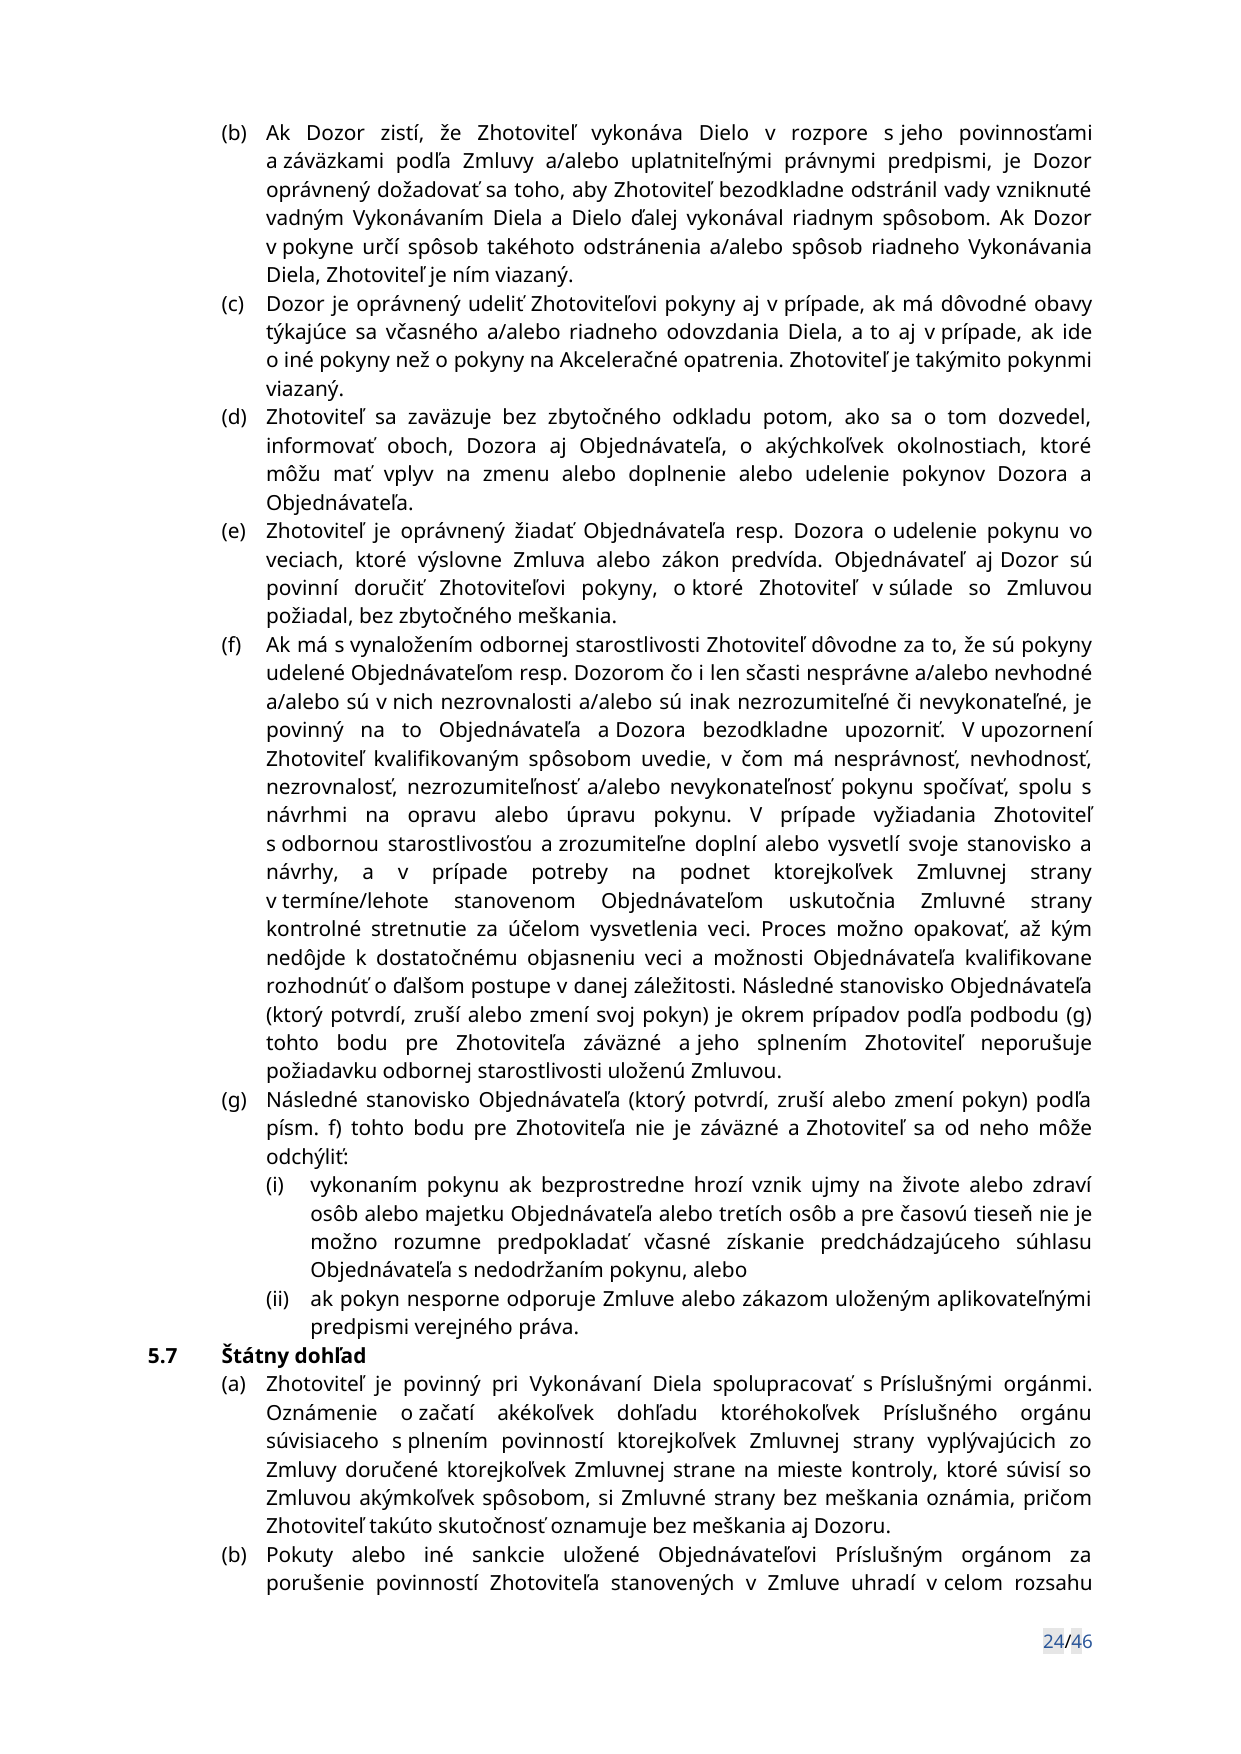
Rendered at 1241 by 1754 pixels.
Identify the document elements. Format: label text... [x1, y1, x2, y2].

list Ak Dozor zistí, že Zhotoviteľ vykonáva Dielo v rozpore s jeho povinnosťami a záväzkami podľa Zmluvy a/alebo uplatniteľnými právnymi predpismi, je Dozor oprávnený dožadovať sa toho, aby Zhotoviteľ bezodkladne odstránil vady vzniknuté vadným Vykonávaním Diela a Dielo ďalej vykonával riadnym spôsobom. Ak Dozor v pokyne určí spôsob takéhoto odstránenia a/alebo spôsob riadneho Vykonávania Diela, Zhotoviteľ je ním viazaný. [221, 118, 1093, 289]
list Zhotoviteľ sa zaväzuje bez zbytočného odkladu potom, ako sa o tom dozvedel, informovať oboch, Dozora aj Objednávateľa, o akýchkoľvek okolnostiach, ktoré môžu mať vplyv na zmenu alebo doplnenie alebo udelenie pokynov Dozora a Objednávateľa. [221, 402, 1093, 516]
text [221, 1540, 1093, 1597]
list Následné stanovisko Objednávateľa (ktorý potvrdí, zruší alebo zmení pokyn) podľa písm. f) tohto bodu pre Zhotoviteľa nie je záväzné a Zhotoviteľ sa od neho môže odchýliť: [221, 1085, 1093, 1170]
list Dozor je oprávnený udeliť Zhotoviteľovi pokyny aj v prípade, ak má dôvodné obavy týkajúce sa včasného a/alebo riadneho odovzdania Diela, a to aj v prípade, ak ide o iné pokyny než o pokyny na Akceleračné opatrenia. Zhotoviteľ je takýmito pokynmi viazaný. [221, 289, 1093, 402]
text 5.7 Štátny dohľad [148, 1341, 1093, 1369]
list Ak má s vynaložením odbornej starostlivosti Zhotoviteľ dôvodne za to, že sú pokyny udelené Objednávateľom resp. Dozorom čo i len sčasti nesprávne a/alebo nevhodné a/alebo sú v nich nezrovnalosti a/alebo sú inak nezrozumiteľné či nevykonateľné, je povinný na to Objednávateľa a Dozora bezodkladne upozorniť. V upozornení Zhotoviteľ kvalifikovaným spôsobom uvedie, v čom má nesprávnosť, nevhodnosť, nezrovnalosť, nezrozumiteľnosť a/alebo nevykonateľnosť pokynu spočívať, spolu s návrhmi na opravu alebo úpravu pokynu. V prípade vyžiadania Zhotoviteľ s odbornou starostlivosťou a zrozumiteľne doplní alebo vysvetlí svoje stanovisko a návrhy, a v prípade potreby na podnet ktorejkoľvek Zmluvnej strany v termíne/lehote stanovenom Objednávateľom uskutočnia Zmluvné strany kontrolné stretnutie za účelom vysvetlenia veci. Proces možno opakovať, až kým nedôjde k dostatočnému objasneniu veci a možnosti Objednávateľa kvalifikovane rozhodnúť o ďalšom postupe v danej záležitosti. Následné stanovisko Objednávateľa (ktorý potvrdí, zruší alebo zmení svoj pokyn) je okrem prípadov podľa podbodu (g) tohto bodu pre Zhotoviteľa záväzné a jeho splnením Zhotoviteľ neporušuje požiadavku odbornej starostlivosti uloženú Zmluvou. [221, 630, 1093, 1085]
list Zhotoviteľ je oprávnený žiadať Objednávateľa resp. Dozora o udelenie pokynu vo veciach, ktoré výslovne Zmluva alebo zákon predvída. Objednávateľ aj Dozor sú povinní doručiť Zhotoviteľovi pokyny, o ktoré Zhotoviteľ v súlade so Zmluvou požiadal, bez zbytočného meškania. [221, 516, 1093, 630]
text (a) Zhotoviteľ je povinný pri Vykonávaní Diela spolupracovať s Príslušnými orgánmi. Oznámenie o začatí akékoľvek dohľadu ktoréhokoľvek Príslušného orgánu súvisiaceho s plnením povinností ktorejkoľvek Zmluvnej strany vyplývajúcich zo Zmluvy doručené ktorejkoľvek Zmluvnej strane na mieste kontroly, ktoré súvisí so Zmluvou akýmkoľvek spôsobom, si Zmluvné strany bez meškania oznámia, pričom Zhotoviteľ takúto skutočnosť oznamuje bez meškania aj Dozoru. [221, 1369, 1093, 1540]
list (ii) ak pokyn nesporne odporuje Zmluve alebo zákazom uloženým aplikovateľnými predpismi verejného práva. [266, 1284, 1093, 1341]
list (i) vykonaním pokynu ak bezprostredne hrozí vznik ujmy na živote alebo zdraví osôb alebo majetku Objednávateľa alebo tretích osôb a pre časovú tieseň nie je možno rozumne predpokladať včasné získanie predchádzajúceho súhlasu Objednávateľa s nedodržaním pokynu, alebo [266, 1170, 1093, 1284]
